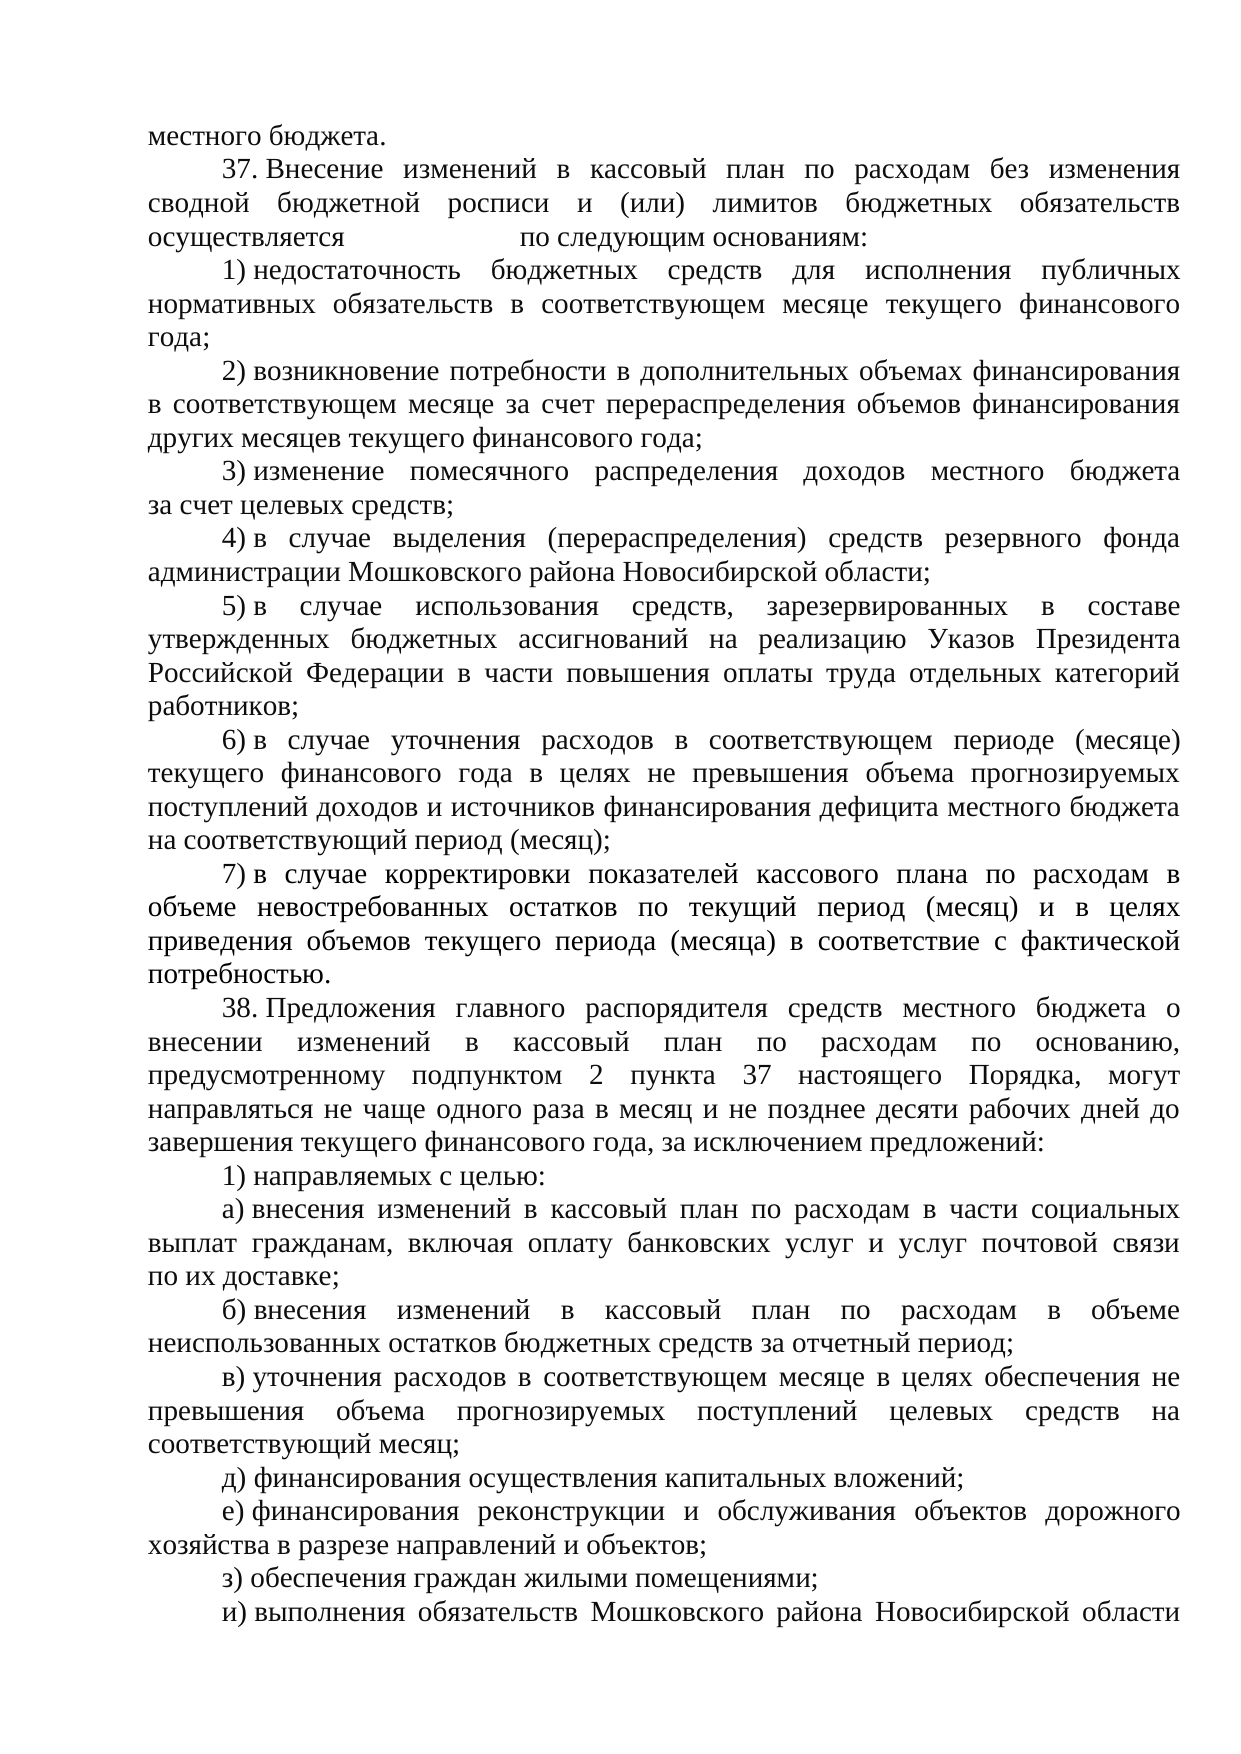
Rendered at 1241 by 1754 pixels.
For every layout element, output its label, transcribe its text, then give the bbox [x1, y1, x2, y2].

text 6) в случае уточнения расходов в соответствующем периоде (месяце) текущего финансового года в целях не превышения объема прогнозируемых поступлений доходов и источников финансирования дефицита местного бюджета на соответствующий период (месяц); [148, 722, 1181, 856]
text 2) возникновение потребности в дополнительных объемах финансирования в соответствующем месяце за счет перераспределения объемов финансирования других месяцев текущего финансового года; [148, 353, 1181, 453]
text б) внесения изменений в кассовый план по расходам в объеме неиспользованных остатков бюджетных средств за отчетный период; [148, 1292, 1181, 1359]
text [148, 118, 1181, 152]
text 4) в случае выделения (перераспределения) средств резервного фонда администрации Мошковского района Новосибирской области; [148, 521, 1181, 588]
text 37. Внесение изменений в кассовый план по расходам без изменения сводной бюджетной росписи и (или) лимитов бюджетных обязательств осуществляется по следующим основаниям: [148, 152, 1181, 252]
text д) финансирования осуществления капитальных вложений; [148, 1460, 1181, 1493]
text 1) направляемых с целью: [148, 1158, 1181, 1191]
text 38. Предложения главного распорядителя средств местного бюджета о внесении изменений в кассовый план по расходам по основанию, предусмотренному подпунктом 2 пункта 37 настоящего Порядка, могут направляться не чаще одного раза в месяц и не позднее десяти рабочих дней до завершения текущего финансового года, за исключением предложений: [148, 990, 1181, 1158]
text 3) изменение помесячного распределения доходов местного бюджета за счет целевых средств; [148, 453, 1181, 521]
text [148, 1594, 1181, 1627]
text в) уточнения расходов в соответствующем месяце в целях обеспечения не превышения объема прогнозируемых поступлений целевых средств на соответствующий месяц; [148, 1359, 1181, 1460]
text а) внесения изменений в кассовый план по расходам в части социальных выплат гражданам, включая оплату банковских услуг и услуг почтовой связи по их доставке; [148, 1191, 1181, 1292]
text 1) недостаточность бюджетных средств для исполнения публичных нормативных обязательств в соответствующем месяце текущего финансового года; [148, 252, 1181, 353]
text 5) в случае использования средств, зарезервированных в составе утвержденных бюджетных ассигнований на реализацию Указов Президента Российской Федерации в части повышения оплаты труда отдельных категорий работников; [148, 588, 1181, 722]
text 7) в случае корректировки показателей кассового плана по расходам в объеме невостребованных остатков по текущий период (месяц) и в целях приведения объемов текущего периода (месяца) в соответствие с фактической потребностью. [148, 856, 1181, 990]
text е) финансирования реконструкции и обслуживания объектов дорожного хозяйства в разрезе направлений и объектов; [148, 1493, 1181, 1560]
text з) обеспечения граждан жилыми помещениями; [148, 1560, 1181, 1594]
